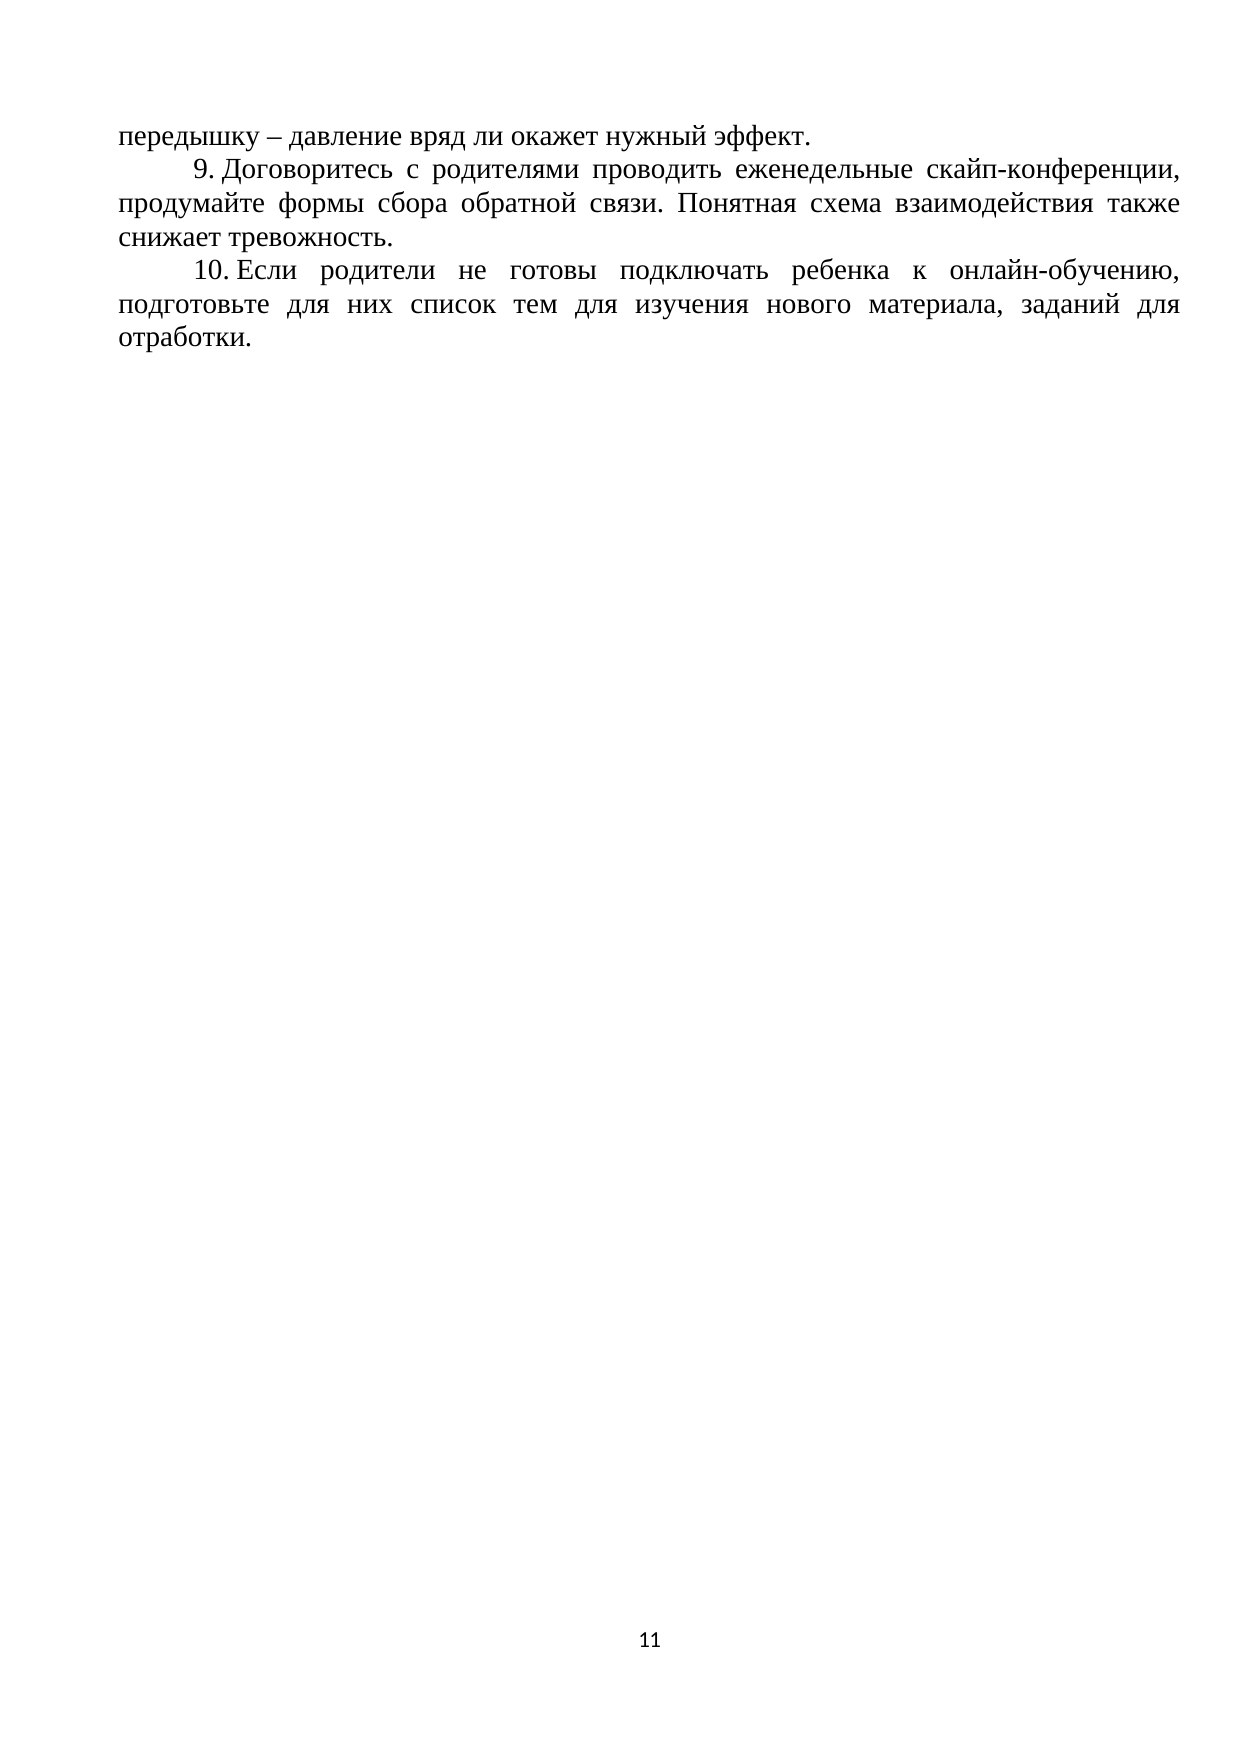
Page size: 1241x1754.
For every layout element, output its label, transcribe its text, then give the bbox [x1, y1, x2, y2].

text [118, 118, 1181, 152]
text 9. Договоритесь с родителями проводить еженедельные скайп-конференции, продумайте формы сбора обратной связи. Понятная схема взаимодействия также снижает тревожность. [118, 152, 1181, 252]
text 10. Если родители не готовы подключать ребенка к онлайн-обучению, подготовьте для них список тем для изучения нового материала, заданий для отработки. [118, 252, 1181, 353]
